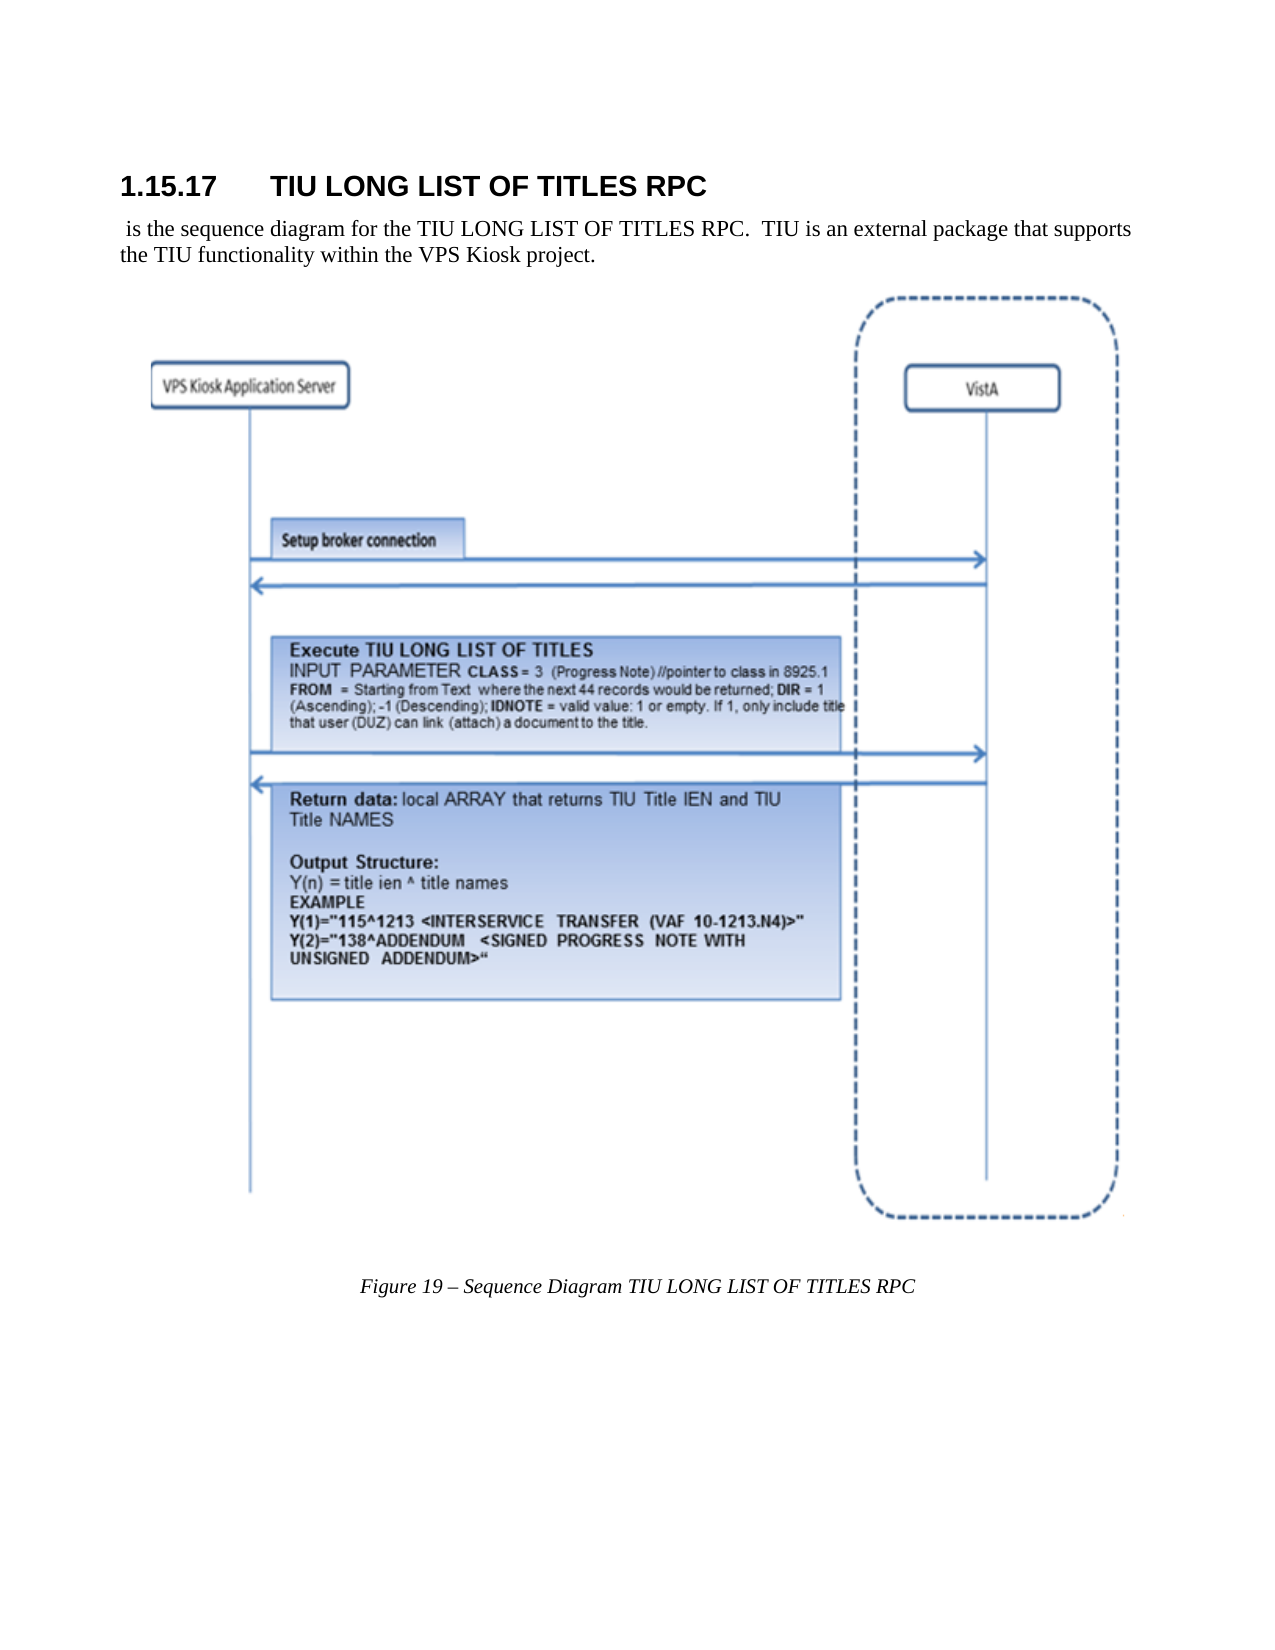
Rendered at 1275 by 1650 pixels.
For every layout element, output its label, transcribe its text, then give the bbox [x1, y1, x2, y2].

picture [150, 280, 1125, 1226]
text Figure 19 – Sequence Diagram TIU LONG LIST OF TITLES RPC [120, 1274, 1155, 1298]
text Figure 17 is the sequence diagram for the TIU LONG LIST OF TITLES RPC. TIU is an external package that supports the TIU functionality within the VPS Kiosk project. [120, 215, 1155, 267]
subtitle TIU LONG LIST OF TITLES RPC [120, 169, 1155, 202]
